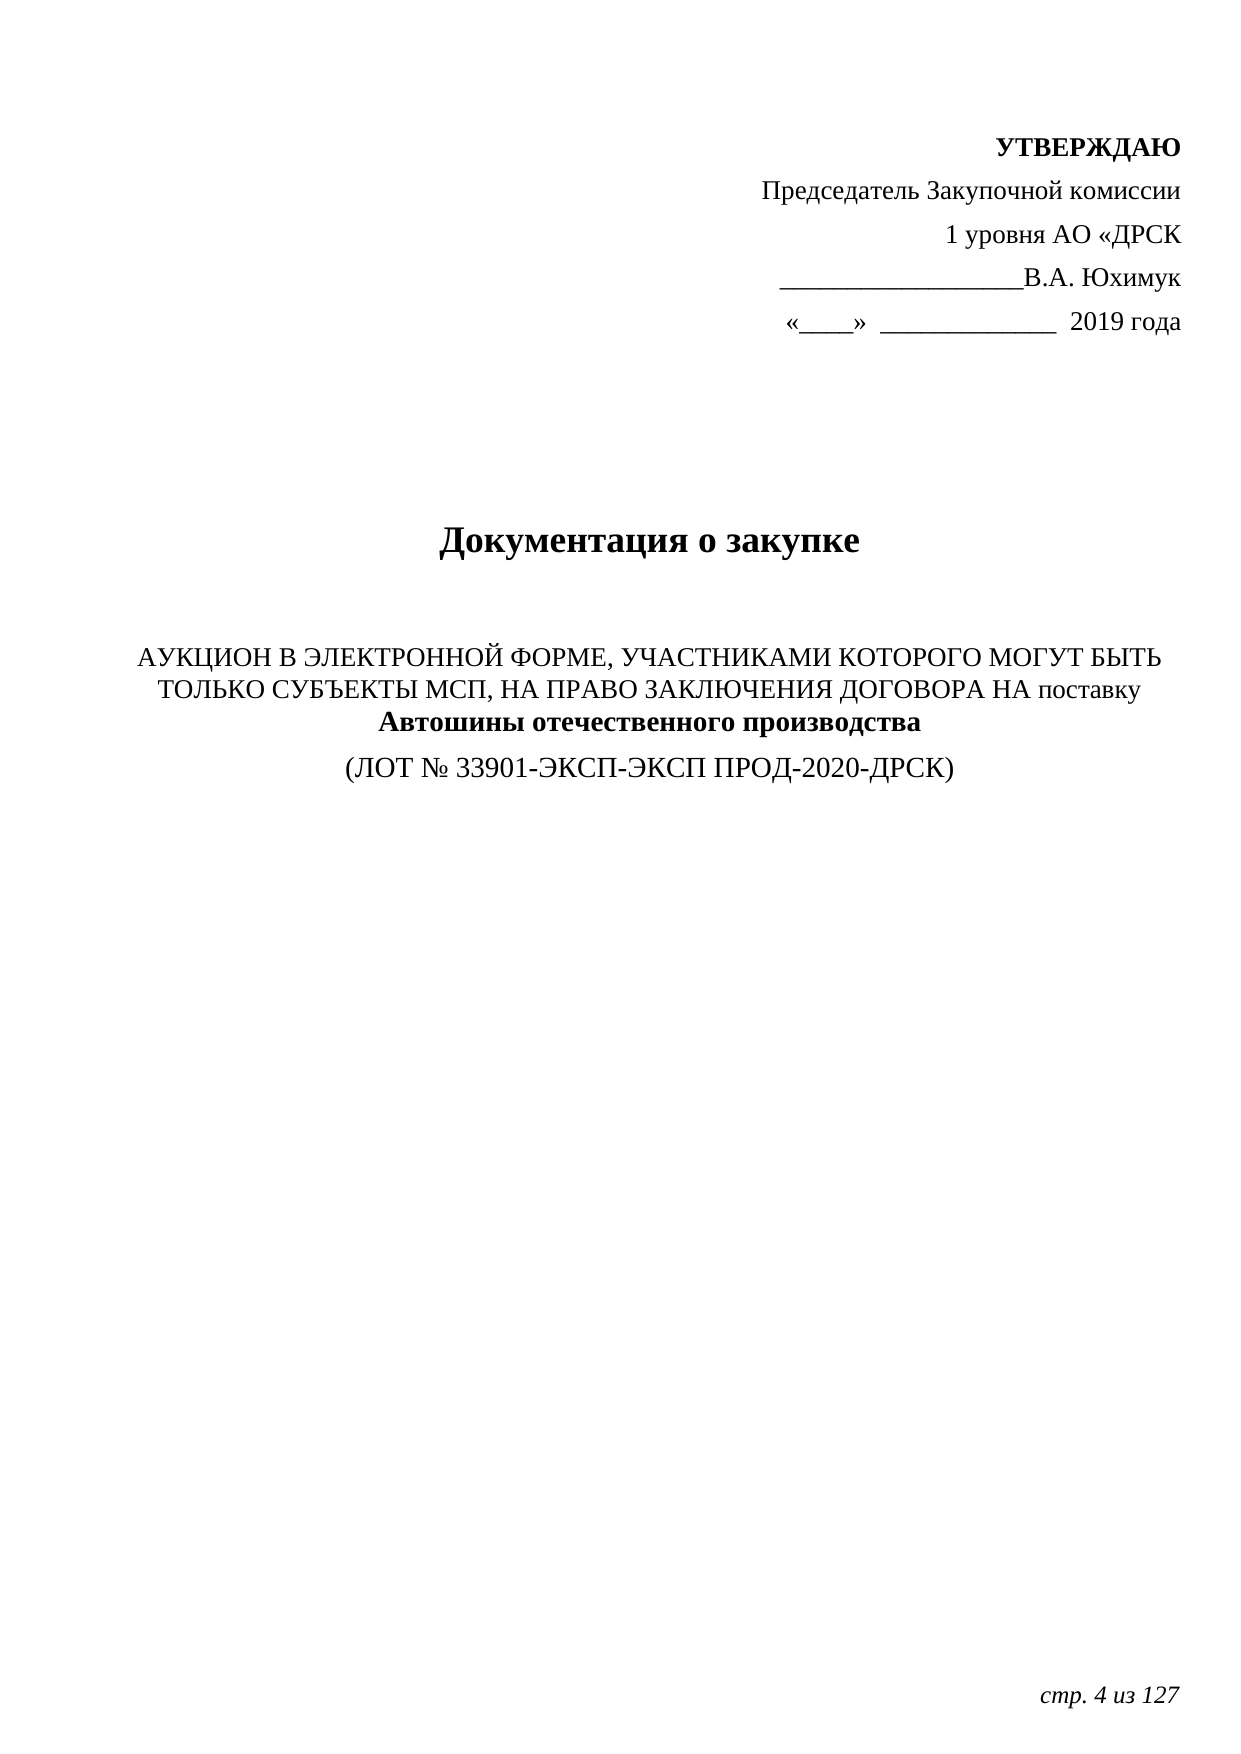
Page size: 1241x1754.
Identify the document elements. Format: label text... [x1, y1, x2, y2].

text АУКЦИОН В ЭЛЕКТРОННОЙ ФОРМЕ, УЧАСТНИКАМИ КОТОРОГО МОГУТ БЫТЬ ТОЛЬКО СУБЪЕКТЫ МСП, НА ПРАВО ЗАКЛЮЧЕНИЯ ДОГОВОРА НА поставку Автошины отечественного производства [118, 642, 1181, 737]
text __________________В.А. Юхимук [474, 262, 1181, 293]
text УТВЕРЖДАЮ [474, 131, 1181, 162]
text «____» _____________ 2019 года [474, 305, 1181, 336]
text Документация о закупке [118, 517, 1181, 560]
text Председатель Закупочной комиссии [475, 174, 1181, 205]
text 1 уровня АО «ДРСК [474, 218, 1181, 249]
text (ЛОТ № 33901-ЭКСП-ЭКСП ПРОД-2020-ДРСК) [118, 750, 1181, 783]
